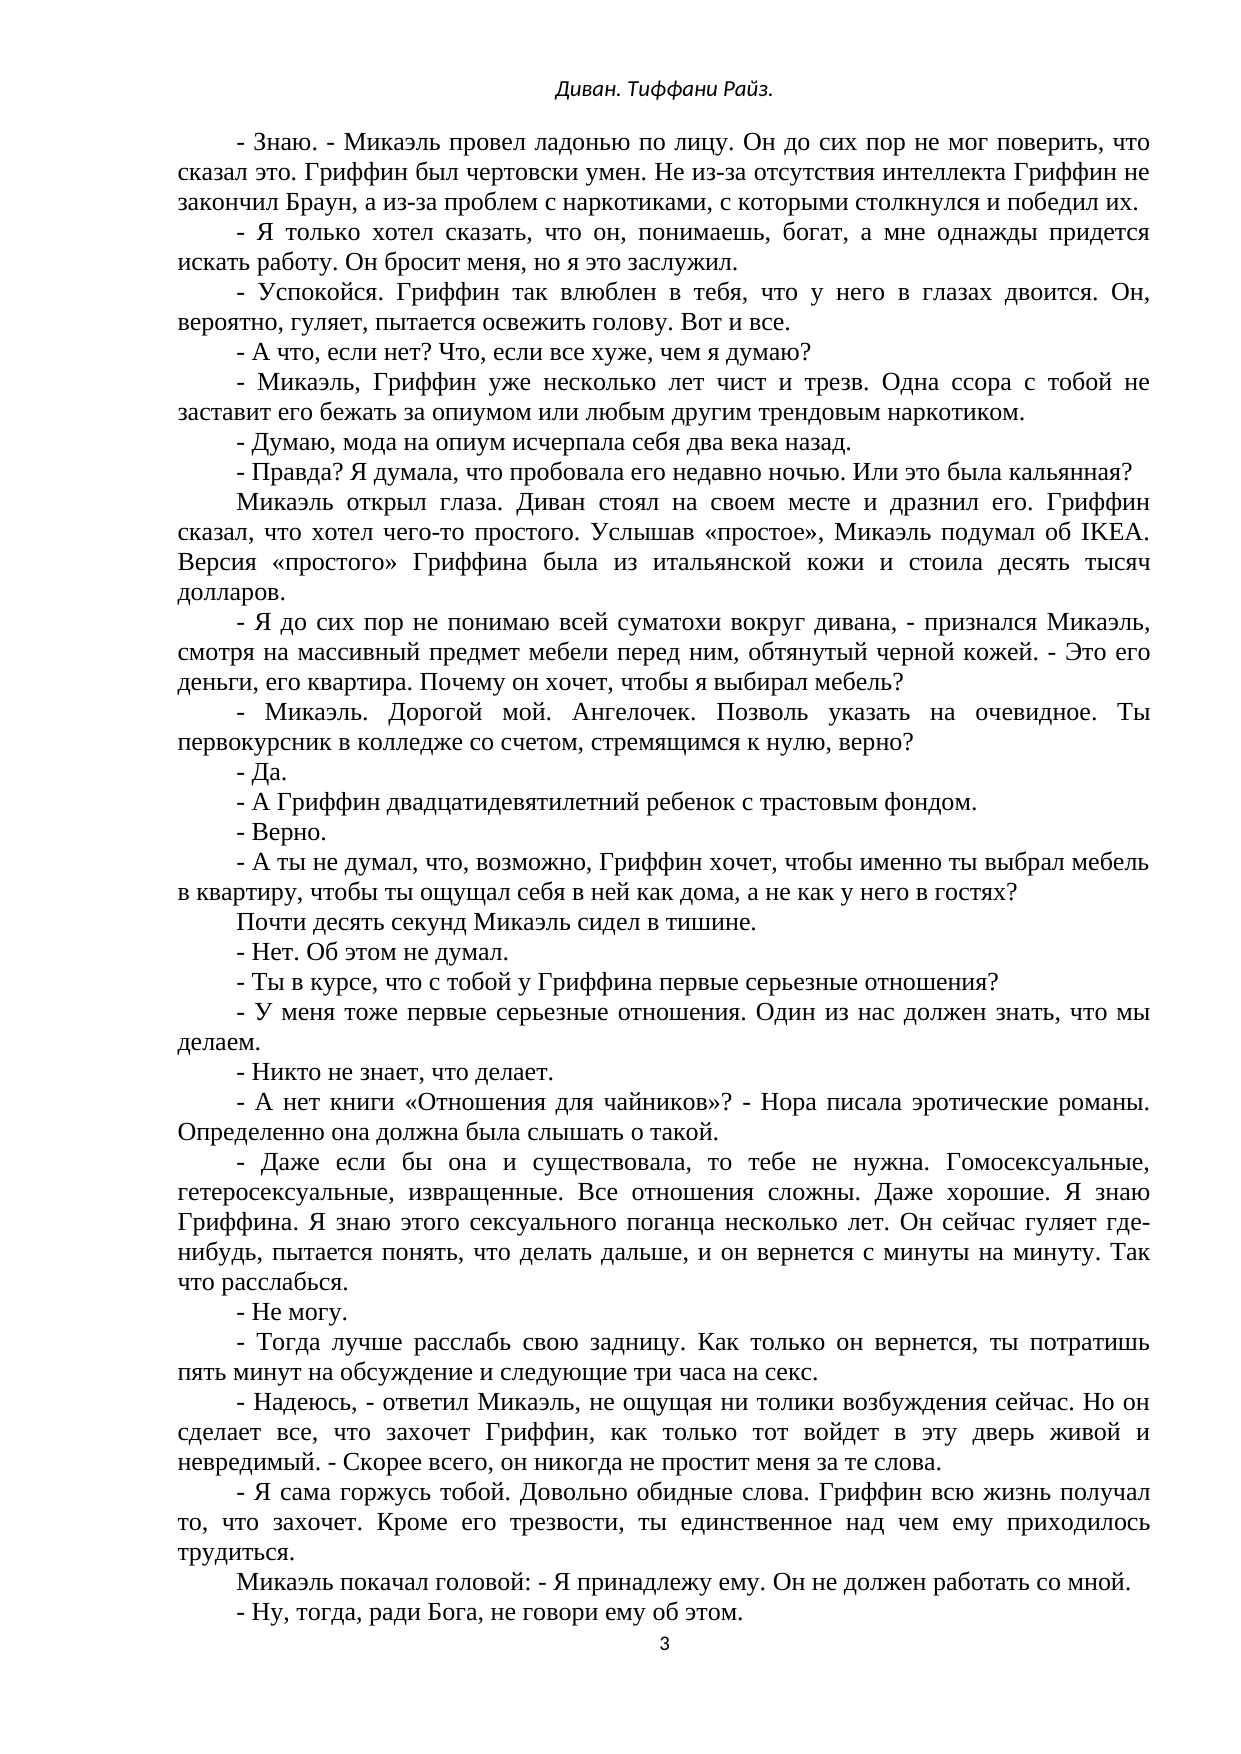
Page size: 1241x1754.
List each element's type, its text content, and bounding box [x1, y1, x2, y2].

text - Успокойся. Гриффин так влюблен в тебя, что у него в глазах двоится. Он, вероятно, гуляет, пытается освежить голову. Вот и все. [177, 276, 1152, 336]
text - Знаю. - Микаэль провел ладонью по лицу. Он до сих пор не мог поверить, что сказал это. Гриффин был чертовски умен. Не из-за отсутствия интеллекта Гриффин не закончил Браун, а из-за проблем с наркотиками, с которыми столкнулся и победил их. [177, 126, 1152, 216]
text Микаэль открыл глаза. Диван стоял на своем месте и дразнил его. Гриффин сказал, что хотел чего-то простого. Услышав «простое», Микаэль подумал об IKEA. Версия «простого» Гриффина была из итальянской кожи и стоила десять тысяч долларов. [177, 486, 1152, 606]
text - Микаэль, Гриффин уже несколько лет чист и трезв. Одна ссора с тобой не заставит его бежать за опиумом или любым другим трендовым наркотиком. [177, 366, 1152, 426]
text - А ты не думал, что, возможно, Гриффин хочет, чтобы именно ты выбрал мебель в квартиру, чтобы ты ощущал себя в ней как дома, а не как у него в гостях? [177, 846, 1152, 906]
text - Я только хотел сказать, что он, понимаешь, богат, а мне однажды придется искать работу. Он бросит меня, но я это заслужил. [177, 216, 1152, 276]
text - Надеюсь, - ответил Микаэль, не ощущая ни толики возбуждения сейчас. Но он сделает все, что захочет Гриффин, как только тот войдет в эту дверь живой и невредимый. - Скорее всего, он никогда не простит меня за те слова. [177, 1386, 1152, 1476]
text - Никто не знает, что делает. [177, 1056, 1152, 1086]
text - Нет. Об этом не думал. [177, 936, 1152, 966]
text - Думаю, мода на опиум исчерпала себя два века назад. [177, 426, 1152, 456]
text - У меня тоже первые серьезные отношения. Один из нас должен знать, что мы делаем. [177, 996, 1152, 1056]
text - Не могу. [177, 1296, 1152, 1326]
text Почти десять секунд Микаэль сидел в тишине. [177, 906, 1152, 936]
text - Микаэль. Дорогой мой. Ангелочек. Позволь указать на очевидное. Ты первокурсник в колледже со счетом, стремящимся к нулю, верно? [177, 696, 1152, 756]
text - Даже если бы она и существовала, то тебе не нужна. Гомосексуальные, гетеросексуальные, извращенные. Все отношения сложны. Даже хорошие. Я знаю Гриффина. Я знаю этого сексуального поганца несколько лет. Он сейчас гуляет где-нибудь, пытается понять, что делать дальше, и он вернется с минуты на минуту. Так что расслабься. [177, 1146, 1152, 1296]
text - Правда? Я думала, что пробовала его недавно ночью. Или это была кальянная? [177, 456, 1152, 486]
text - Да. [177, 756, 1152, 786]
text - Тогда лучше расслабь свою задницу. Как только он вернется, ты потратишь пять минут на обсуждение и следующие три часа на секс. [177, 1326, 1152, 1386]
text - Ты в курсе, что с тобой у Гриффина первые серьезные отношения? [177, 966, 1152, 996]
text Микаэль покачал головой: - Я принадлежу ему. Он не должен работать со мной. [177, 1566, 1152, 1596]
text - А что, если нет? Что, если все хуже, чем я думаю? [177, 336, 1152, 366]
text - Я сама горжусь тобой. Довольно обидные слова. Гриффин всю жизнь получал то, что захочет. Кроме его трезвости, ты единственное над чем ему приходилось трудиться. [177, 1476, 1152, 1566]
text - Я до сих пор не понимаю всей суматохи вокруг дивана, - признался Микаэль, смотря на массивный предмет мебели перед ним, обтянутый черной кожей. - Это его деньги, его квартира. Почему он хочет, чтобы я выбирал мебель? [177, 606, 1152, 696]
text - Верно. [177, 816, 1152, 846]
text - А Гриффин двадцатидевятилетний ребенок с трастовым фондом. [177, 786, 1152, 816]
text - А нет книги «Отношения для чайников»? - Нора писала эротические романы. Определенно она должна была слышать о такой. [177, 1086, 1152, 1146]
text - Ну, тогда, ради Бога, не говори ему об этом. [177, 1596, 1152, 1626]
